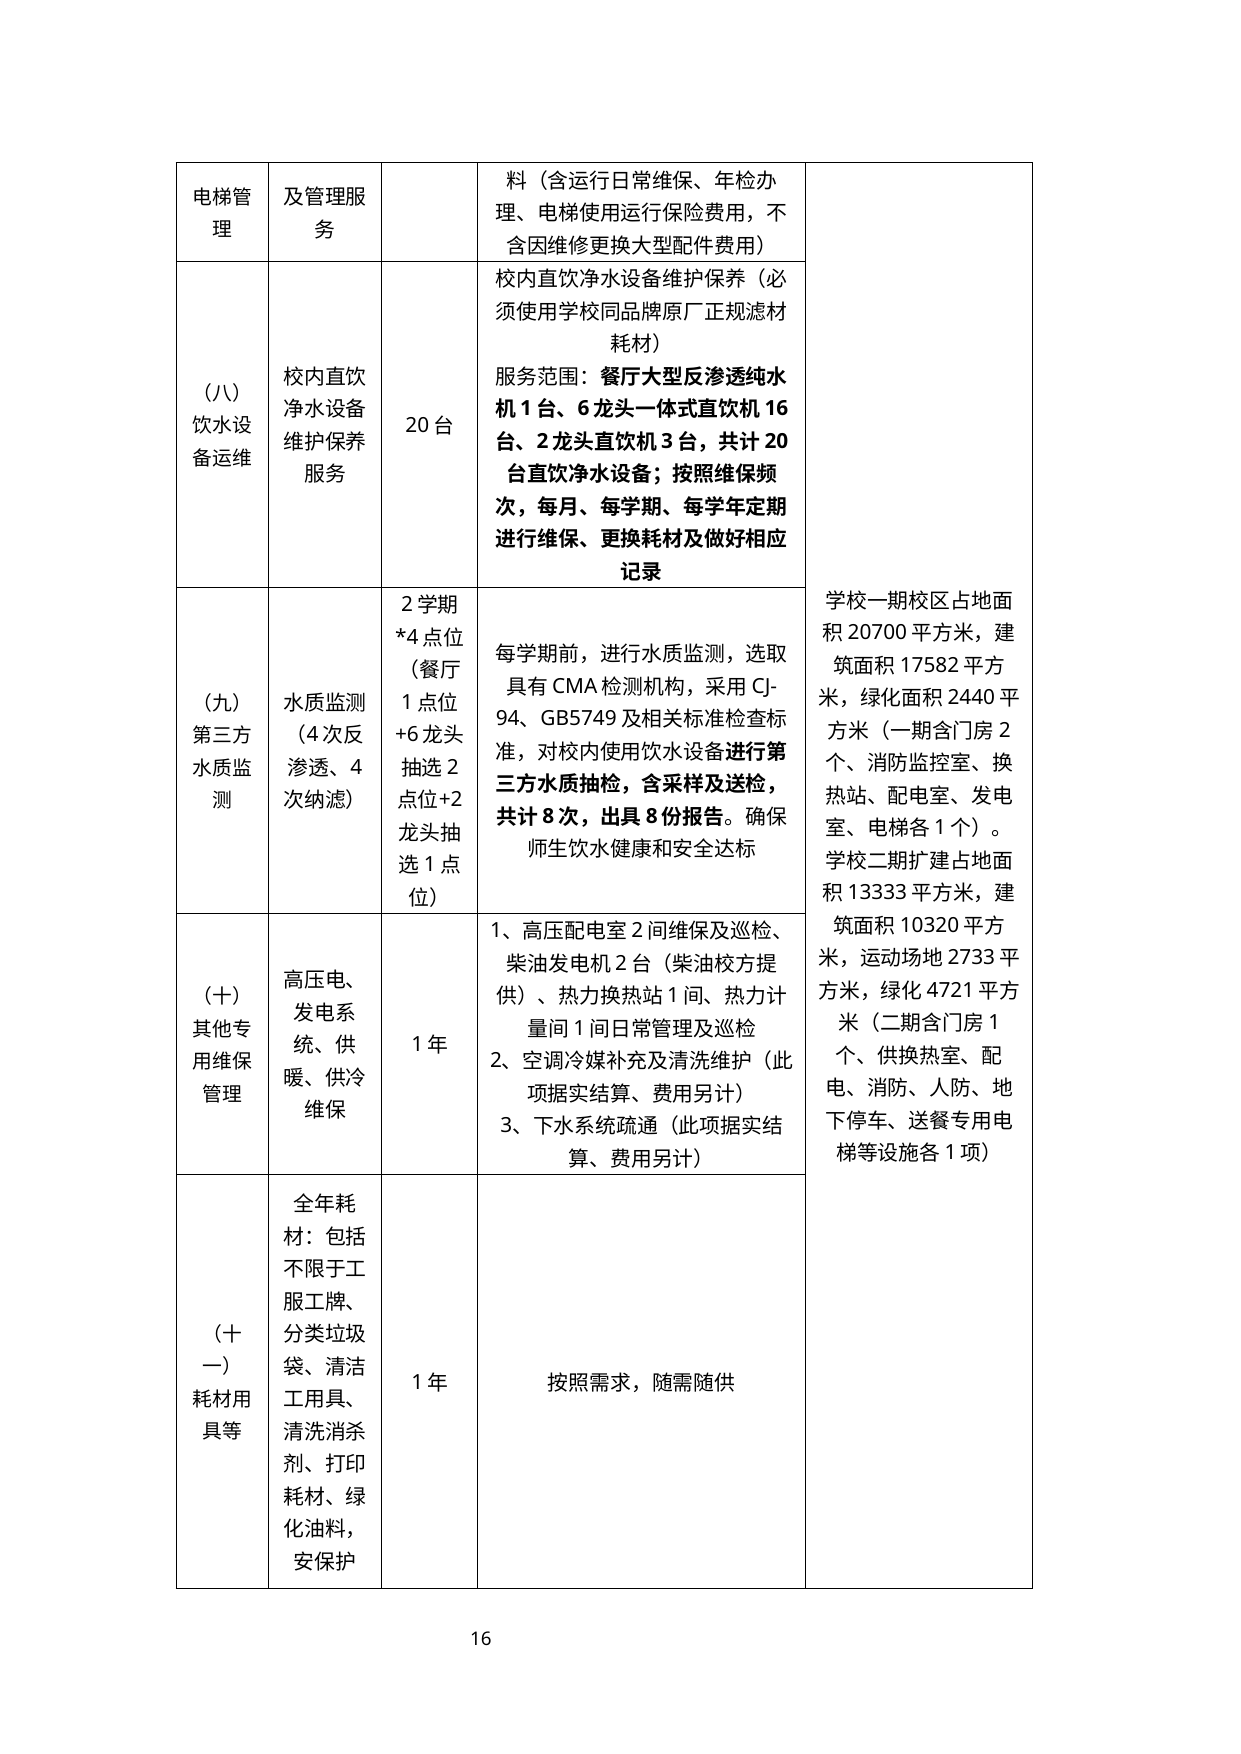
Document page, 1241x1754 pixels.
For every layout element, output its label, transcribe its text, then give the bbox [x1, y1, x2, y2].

table_cell 1年 [382, 1175, 477, 1588]
table_cell （八） 饮水设备运维 [177, 262, 268, 587]
table_cell 1年 [382, 914, 477, 1174]
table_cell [478, 163, 805, 261]
table_cell 高压电、发电系统、供暖、供冷维保 [269, 914, 381, 1174]
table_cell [806, 163, 1032, 1588]
table_cell 校内直饮净水设备维护保养（必须使用学校同品牌原厂正规滤材耗材） 服务范围：餐厅大型反渗透纯水机1台、6龙头一体式直饮机16台、2龙头直饮机3台，共计20台直饮净水设备；按照维保频次，每月、每学期、每学年定期进行维保、更换耗材及做好相应记录 [478, 262, 805, 587]
table_cell 每学期前，进行水质监测，选取具有CMA检测机构，采用CJ-94、GB5749及相关标准检查标准，对校内使用饮水设备进行第三方水质抽检，含采样及送检，共计8次，出具8份报告。确保师生饮水健康和安全达标 [478, 588, 805, 913]
table_cell 水质监测（4次反渗透、4次纳滤） [269, 588, 381, 913]
table_cell （七） 电梯管理 [177, 163, 268, 261]
table_cell 校内直饮净水设备维护保养 服务 [269, 262, 381, 587]
table_cell 电梯运维及管理服务 [269, 163, 381, 261]
table_cell 20台 [382, 262, 477, 587]
table_cell 2台 [382, 163, 477, 261]
table_cell （十一） 耗材用具等 [177, 1175, 268, 1588]
table_cell 1、高压配电室2间维保及巡检、柴油发电机2台（柴油校方提供）、热力换热站1间、热力计量间1间日常管理及巡检 2、空调冷媒补充及清洗维护（此项据实结算、费用另计） 3、下水系统疏通（此项据实结算、费用另计） [478, 914, 805, 1174]
table_cell 按照需求，随需随供 [478, 1175, 805, 1588]
table_cell （十） 其他专用维保管理 [177, 914, 268, 1174]
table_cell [269, 1175, 381, 1588]
table_cell （九） 第三方水质监测 [177, 588, 268, 913]
table_cell 2学期*4点位（餐厅1点位+6龙头抽选2点位+2龙头抽选1点位） [382, 588, 477, 913]
